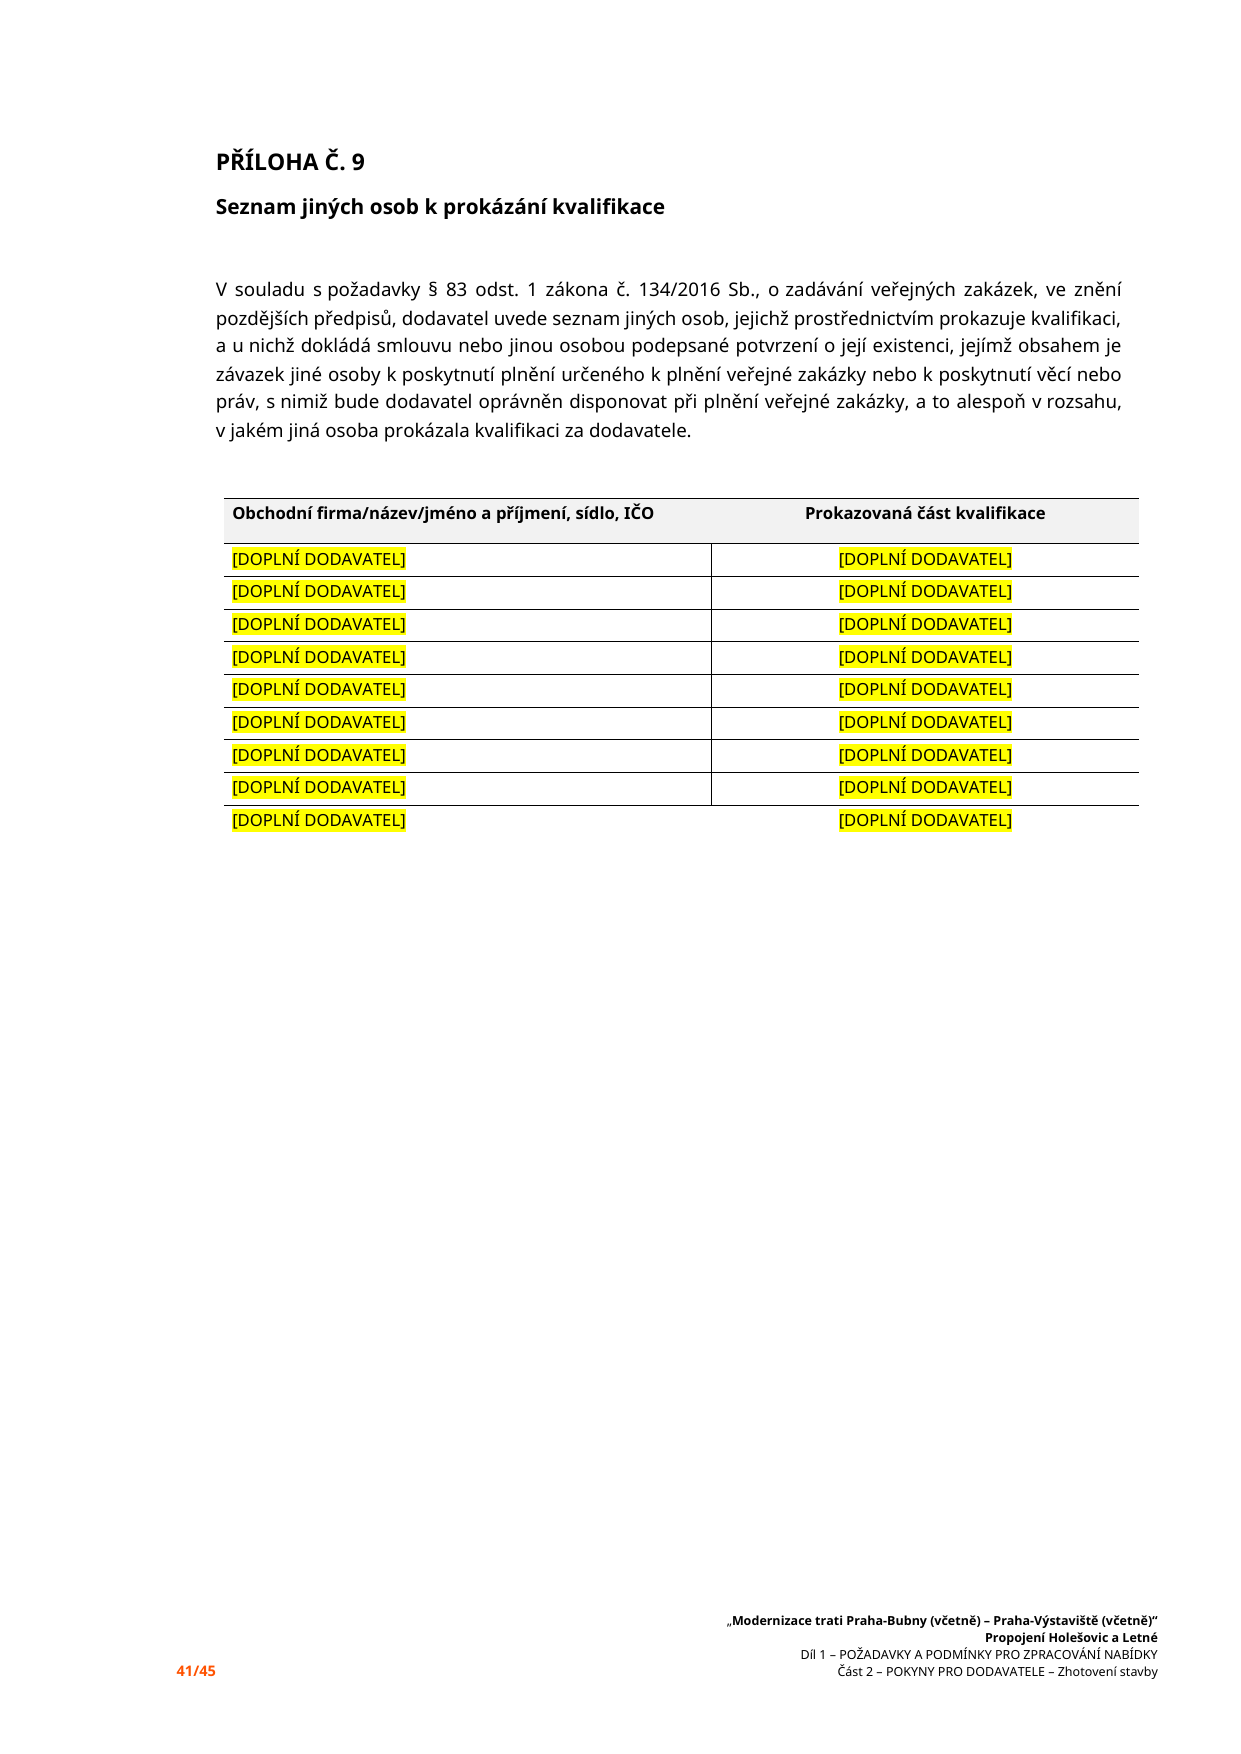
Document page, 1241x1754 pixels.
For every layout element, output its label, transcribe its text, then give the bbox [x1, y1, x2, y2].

text V souladu s požadavky § 83 odst. 1 zákona č. 134/2016 Sb., o zadávání veřejných zakázek, ve znění pozdějších předpisů, dodavatel uvede seznam jiných osob, jejichž prostřednictvím prokazuje kvalifikaci, a u nichž dokládá smlouvu nebo jinou osobou podepsané potvrzení o její existenci, jejímž obsahem je závazek jiné osoby k poskytnutí plnění určeného k plnění veřejné zakázky nebo k poskytnutí věcí nebo práv, s nimiž bude dodavatel oprávněn disponovat při plnění veřejné zakázky, a to alespoň v rozsahu, v jakém jiná osoba prokázala kvalifikaci za dodavatele. [216, 277, 1122, 442]
table_cell [DOPLNÍ DODAVATEL] [712, 773, 1139, 805]
table_header Prokazovaná část kvalifikace [711, 499, 1139, 543]
table_cell [DOPLNÍ DODAVATEL] [711, 806, 1139, 837]
text Příloha č. 9 [216, 146, 1122, 177]
table_cell [DOPLNÍ DODAVATEL] [224, 740, 711, 772]
table_cell [DOPLNÍ DODAVATEL] [712, 544, 1139, 576]
table_header Obchodní firma/název/jméno a příjmení, sídlo, IČO [224, 499, 711, 543]
table_cell [DOPLNÍ DODAVATEL] [224, 610, 711, 641]
table_cell [DOPLNÍ DODAVATEL] [224, 773, 711, 805]
table_cell [DOPLNÍ DODAVATEL] [224, 675, 711, 707]
table_cell [DOPLNÍ DODAVATEL] [712, 610, 1139, 641]
table_cell [DOPLNÍ DODAVATEL] [224, 806, 711, 837]
table_cell [DOPLNÍ DODAVATEL] [224, 708, 711, 739]
table_cell [DOPLNÍ DODAVATEL] [224, 544, 711, 576]
table_cell [DOPLNÍ DODAVATEL] [712, 642, 1139, 674]
table_cell [DOPLNÍ DODAVATEL] [712, 708, 1139, 739]
table_cell [DOPLNÍ DODAVATEL] [712, 675, 1139, 707]
text Seznam jiných osob k prokázání kvalifikace [216, 192, 1122, 221]
table_cell [DOPLNÍ DODAVATEL] [224, 577, 711, 608]
table_cell [DOPLNÍ DODAVATEL] [712, 740, 1139, 772]
table_cell [DOPLNÍ DODAVATEL] [224, 642, 711, 674]
table_cell [DOPLNÍ DODAVATEL] [712, 577, 1139, 608]
